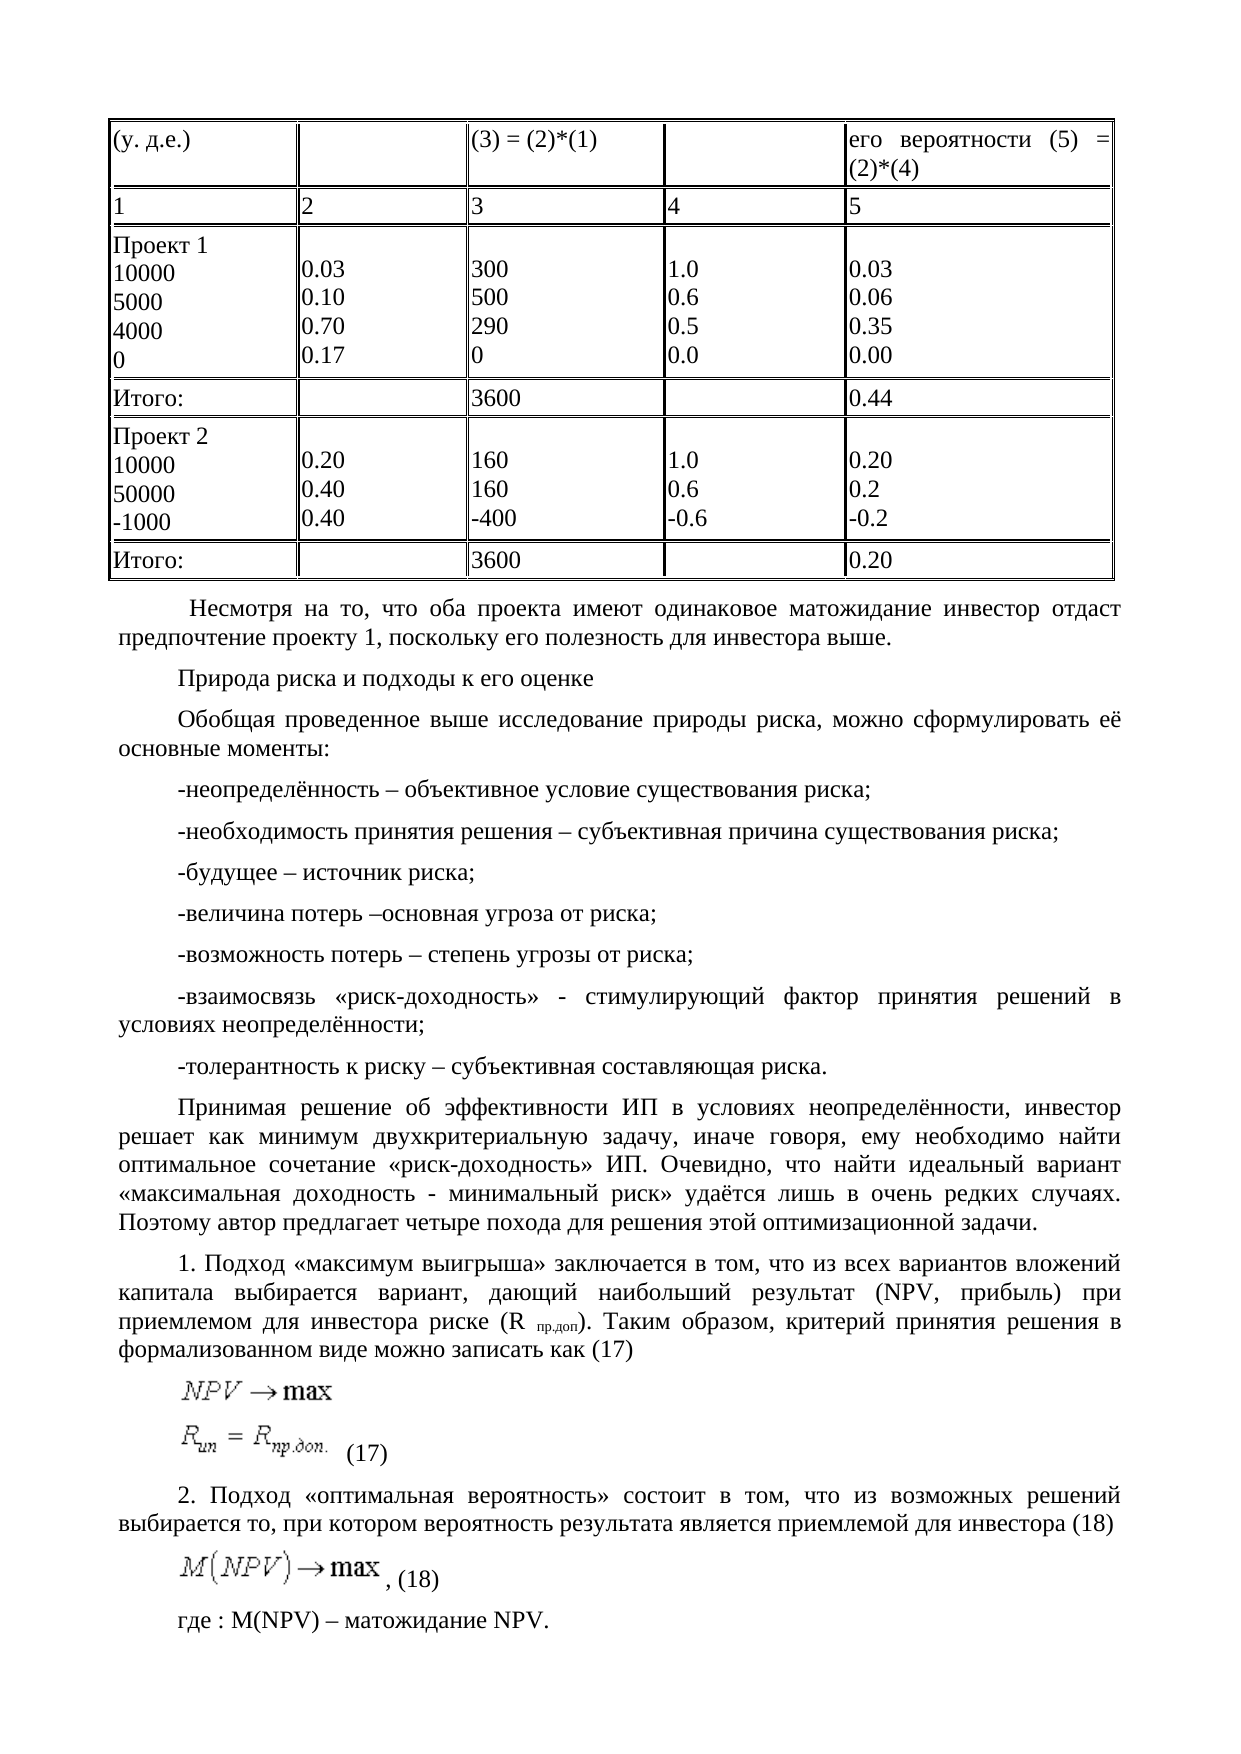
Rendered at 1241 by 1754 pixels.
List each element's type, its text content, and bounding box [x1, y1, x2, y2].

table_cell 3 [469, 189, 663, 223]
text -толерантность к риску – субъективная составляющая риска. [118, 1051, 1122, 1079]
table_cell 0.44 [845, 377, 1113, 415]
text Природа риска и подходы к его оценке [118, 663, 1122, 692]
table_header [468, 122, 664, 185]
table_cell 4 [666, 189, 844, 223]
table_cell Итого: [110, 377, 298, 415]
table_cell 0.20 0.40 0.40 [300, 418, 466, 539]
table_header Полезность исхода [664, 122, 845, 185]
table_cell 1 [111, 185, 296, 223]
table_cell 0.03 0.06 0.35 0.00 [847, 223, 1112, 377]
table_cell 160 160 -400 [469, 418, 663, 539]
table_cell 1.0 0.6 -0.6 [666, 418, 844, 539]
table_cell Проект 1 10000 5000 4000 0 [111, 223, 296, 377]
text -взаимосвязь «риск-доходность» - стимулирующий фактор принятия решений в условиях неопределённости; [118, 981, 1122, 1038]
text -возможность потерь – степень угрозы от риска; [118, 939, 1122, 968]
text (17) [118, 1376, 1122, 1467]
table_cell [298, 543, 468, 577]
text где : M(NPV) – матожидание NPV. [118, 1605, 1122, 1634]
table_cell 5 [847, 185, 1112, 223]
table_header Вероятность исхода [298, 122, 468, 185]
picture [177, 1375, 340, 1462]
text -необходимость принятия решения – субъективная причина существования риска; [118, 816, 1122, 844]
text 2. Подход «оптимальная вероятность» состоит в том, что из возможных решений выбирается то, при котором вероятность результата является приемлемой для инвестора (18) [118, 1480, 1122, 1537]
picture [177, 1549, 386, 1588]
table_cell 3600 [469, 380, 663, 415]
table_cell [664, 543, 845, 577]
text Обобщая проведенное выше исследование природы риска, можно сформулировать её основные моменты: [118, 704, 1122, 762]
table_cell [666, 380, 844, 415]
table_cell 1.0 0.6 0.5 0.0 [666, 227, 844, 377]
table_cell 0.03 0.10 0.70 0.17 [300, 227, 466, 377]
text Принимая решение об эффективности ИП в условиях неопределённости, инвестор решает как минимум двухкритериальную задачу, иначе говоря, ему необходимо найти оптимальное сочетание «риск-доходность» ИП. Очевидно, что найти идеальный вариант «максимальная доходность - минимальный риск» удаётся лишь в очень редких случаях. Поэтому автор предлагает четыре похода для решения этой оптимизационной задачи. [118, 1092, 1122, 1236]
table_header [845, 122, 1112, 185]
text , (18) [118, 1550, 1122, 1593]
table_cell 0.20 [845, 539, 1112, 577]
table_cell Итого: [111, 539, 298, 577]
table_cell 0.20 0.2 -0.2 [845, 415, 1113, 539]
table_cell 2 [300, 189, 466, 223]
table_cell [300, 380, 466, 415]
text Несмотря на то, что оба проекта имеют одинаковое матожидание инвестор отдаст предпочтение проекту 1, поскольку его полезность для инвестора выше. [118, 593, 1122, 651]
table_cell 3600 [468, 543, 664, 577]
text -будущее – источник риска; [118, 857, 1122, 886]
text 1. Подход «максимум выигрыша» заключается в том, что из всех вариантов вложений капитала выбирается вариант, дающий наибольший результат (NPV, прибыль) при приемлемом для инвестора риске (R пр.доп). Таким образом, критерий принятия решения в формализованном виде можно записать как (17) [118, 1248, 1122, 1363]
table_cell Проект 2 10000 50000 -1000 [110, 415, 298, 539]
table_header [111, 120, 298, 185]
text -неопределённость – объективное условие существования риска; [118, 774, 1122, 803]
table_cell 300 500 290 0 [469, 227, 663, 377]
text -величина потерь –основная угроза от риска; [118, 898, 1122, 927]
